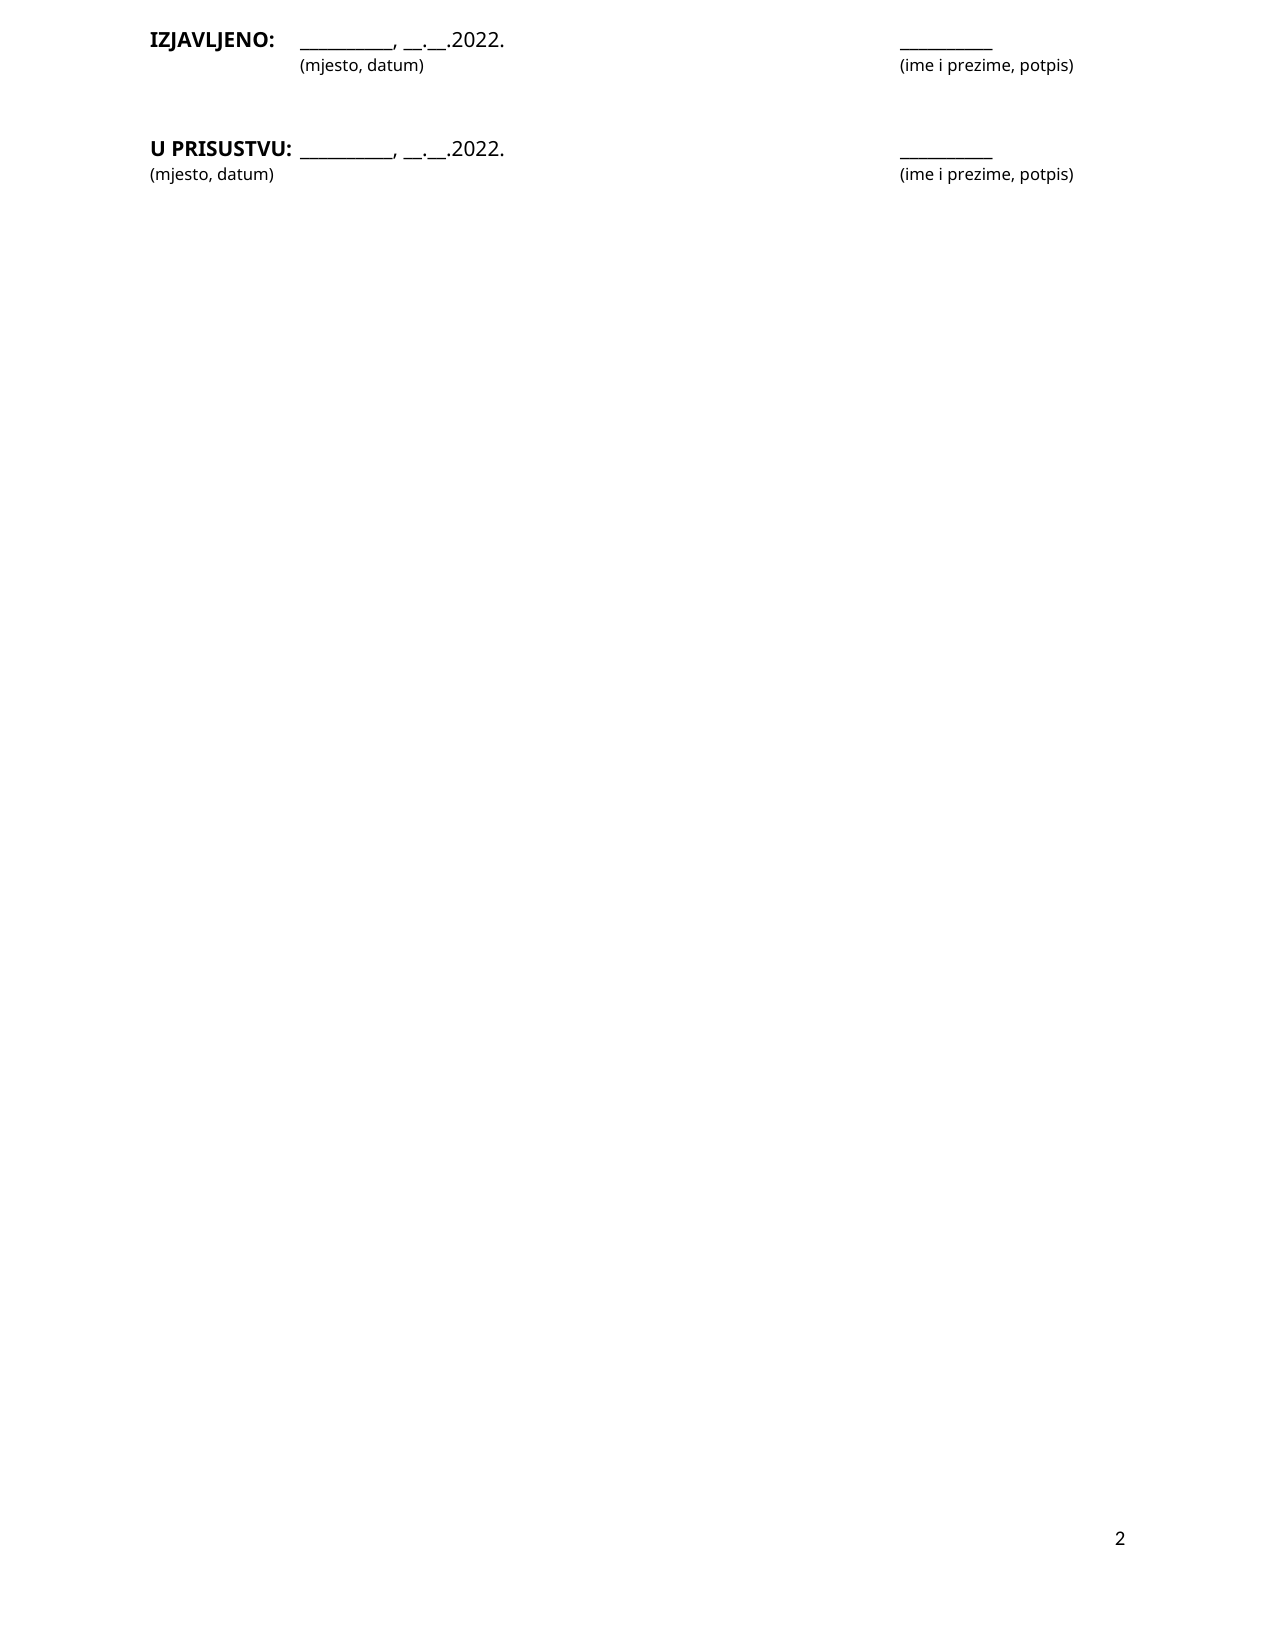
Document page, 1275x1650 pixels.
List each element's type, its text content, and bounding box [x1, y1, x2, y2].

text (mjesto, datum) (ime i prezime, potpis) [150, 162, 1125, 185]
text IZJAVLJENO: __________, __.__.2022. __________ [150, 26, 1125, 54]
text U PRISUSTVU: __________, __.__.2022. __________ [150, 134, 1125, 162]
text (mjesto, datum) (ime i prezime, potpis) [225, 54, 1125, 77]
